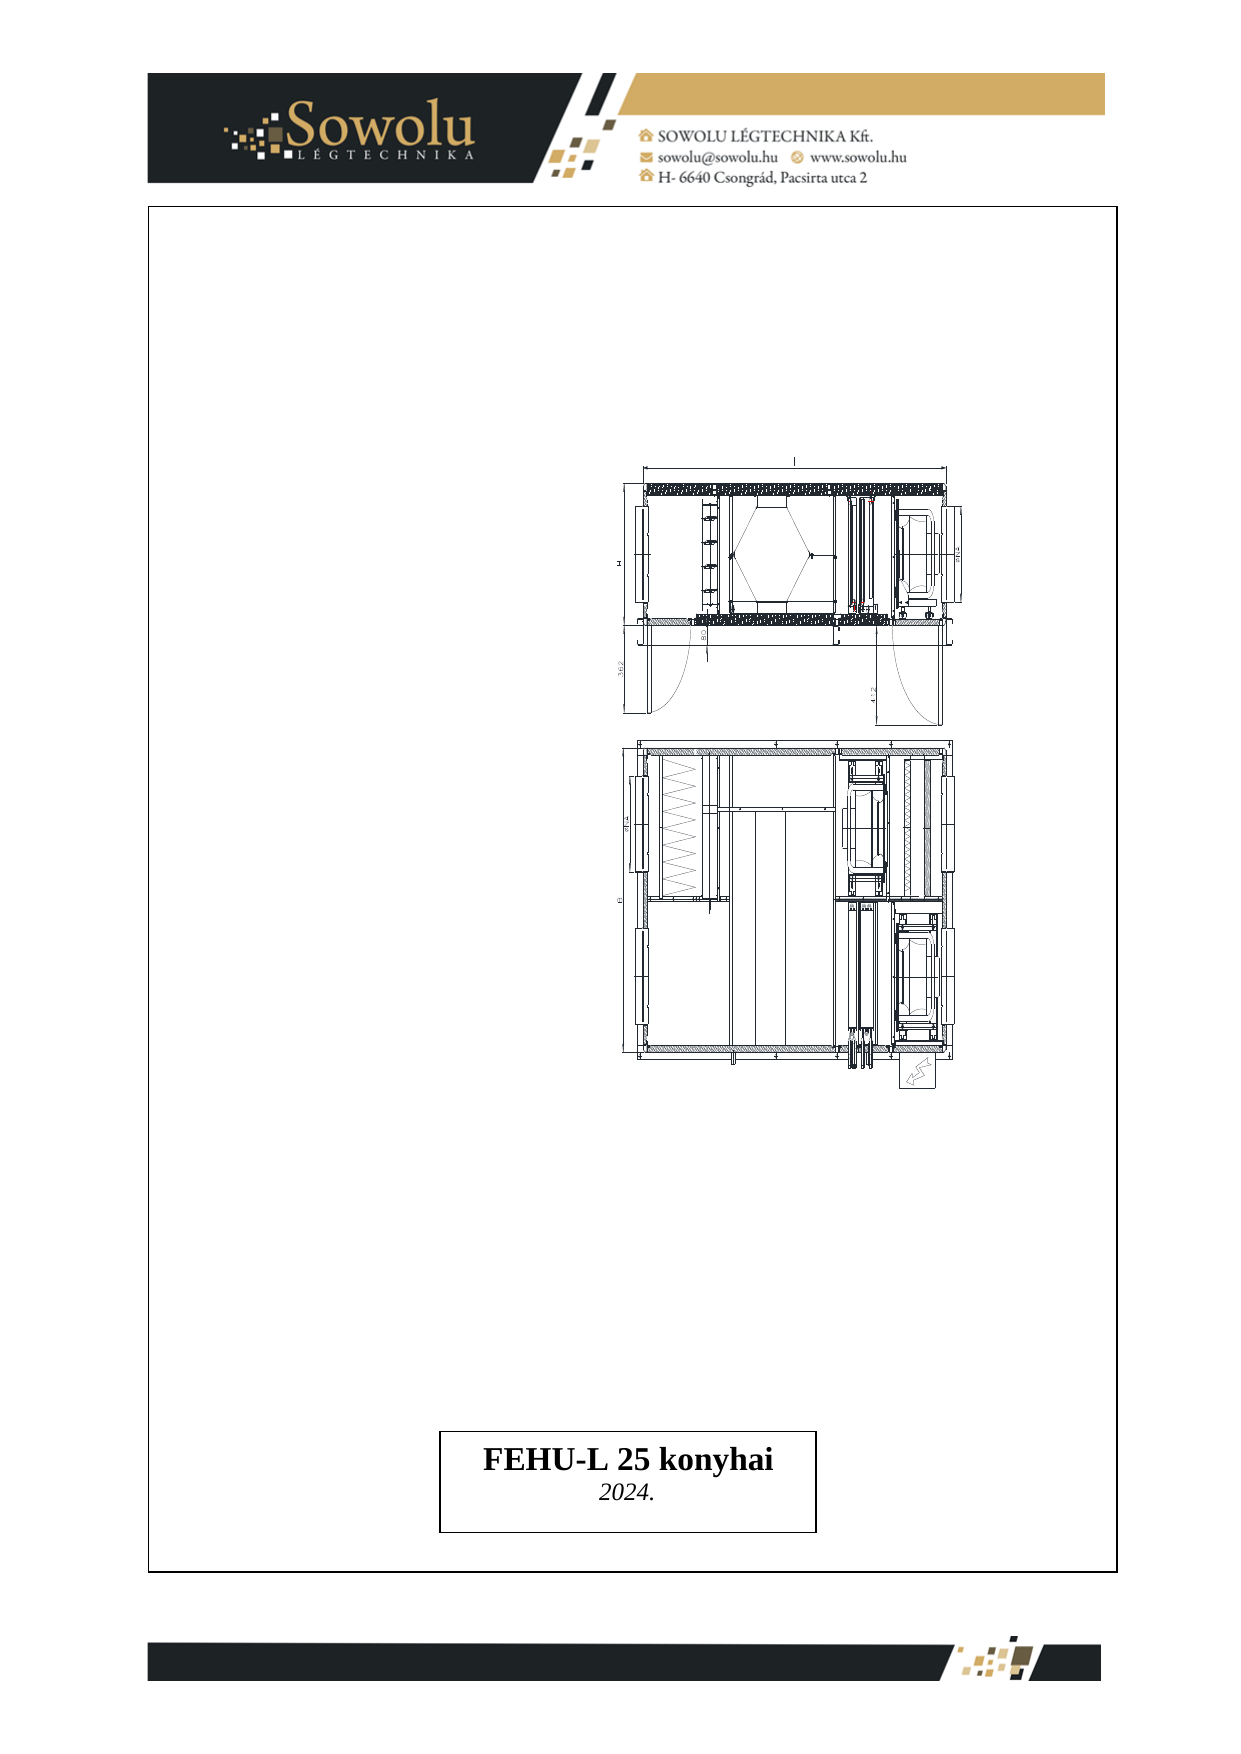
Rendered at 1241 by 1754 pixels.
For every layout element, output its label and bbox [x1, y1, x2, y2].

picture [147, 73, 1105, 189]
picture [147, 1636, 1101, 1681]
